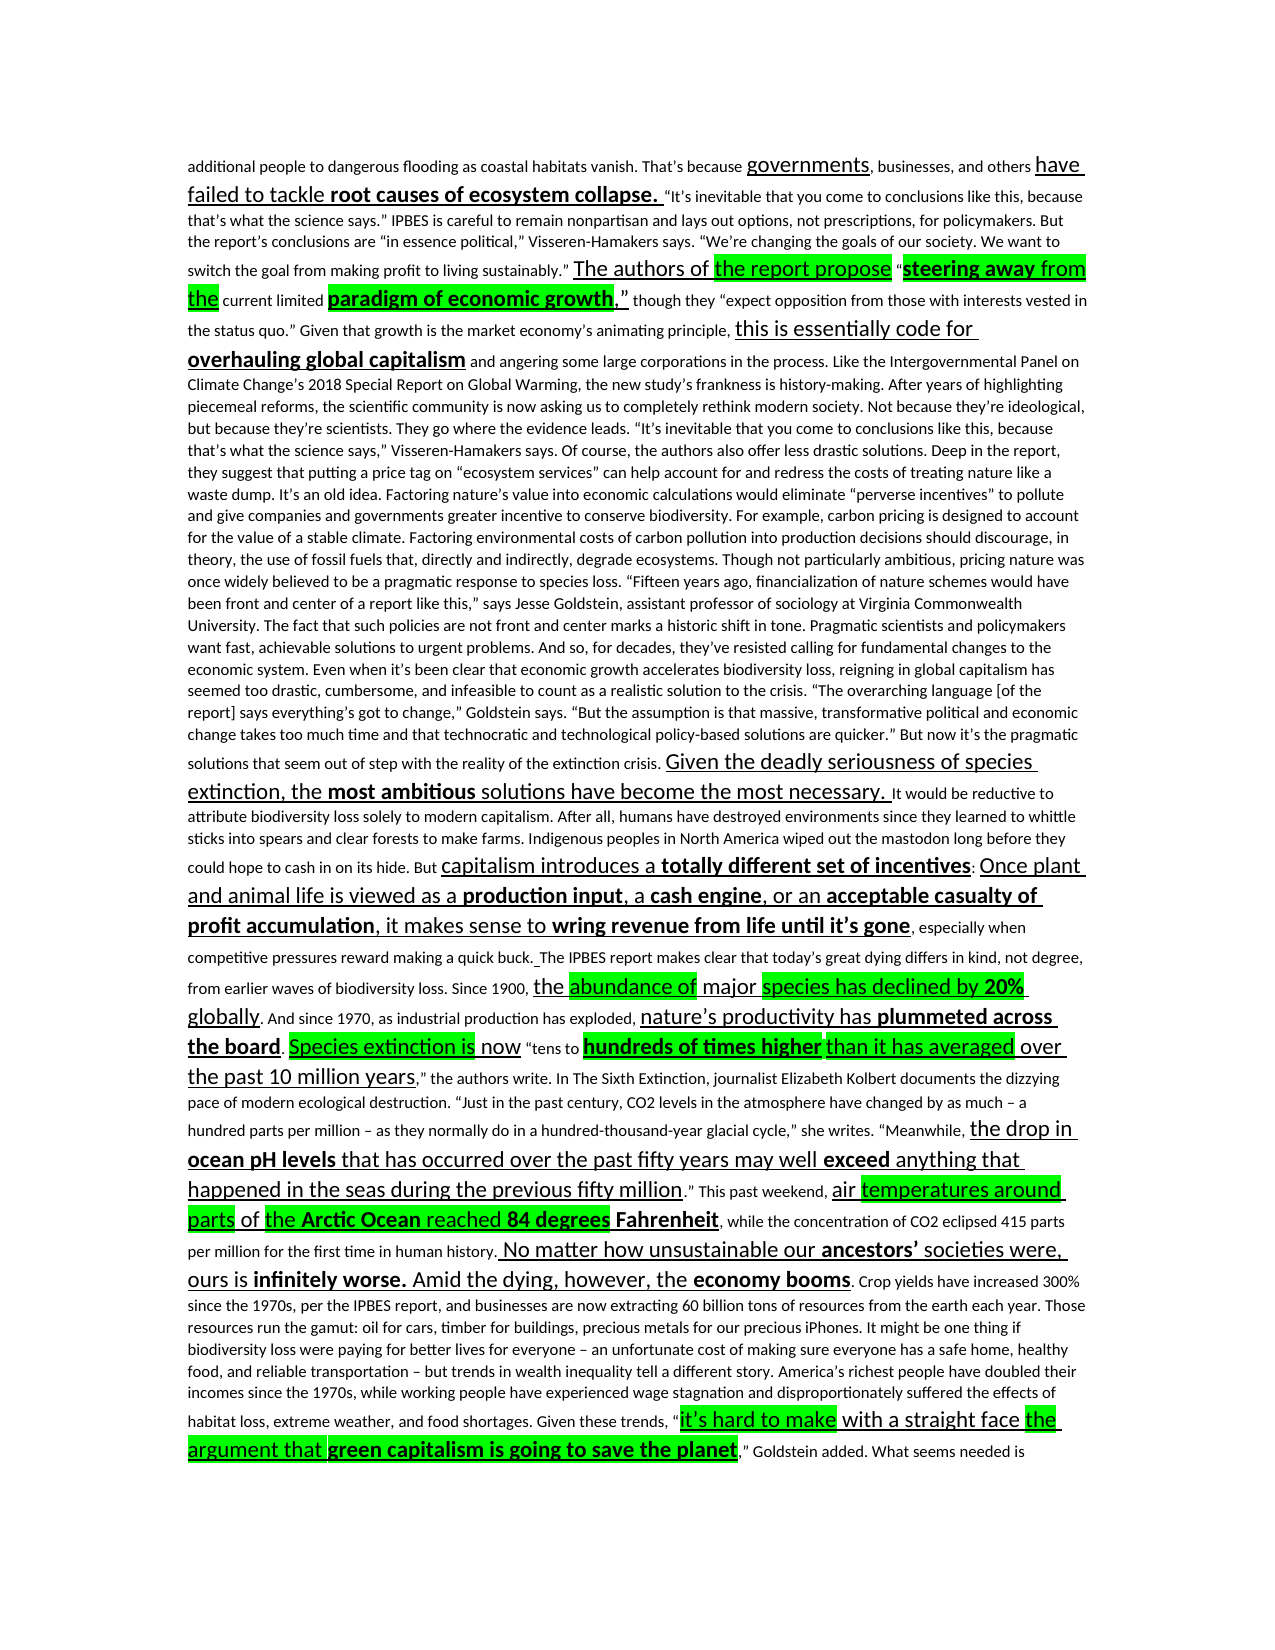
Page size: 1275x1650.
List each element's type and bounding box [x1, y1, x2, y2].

text [187, 150, 1087, 1463]
